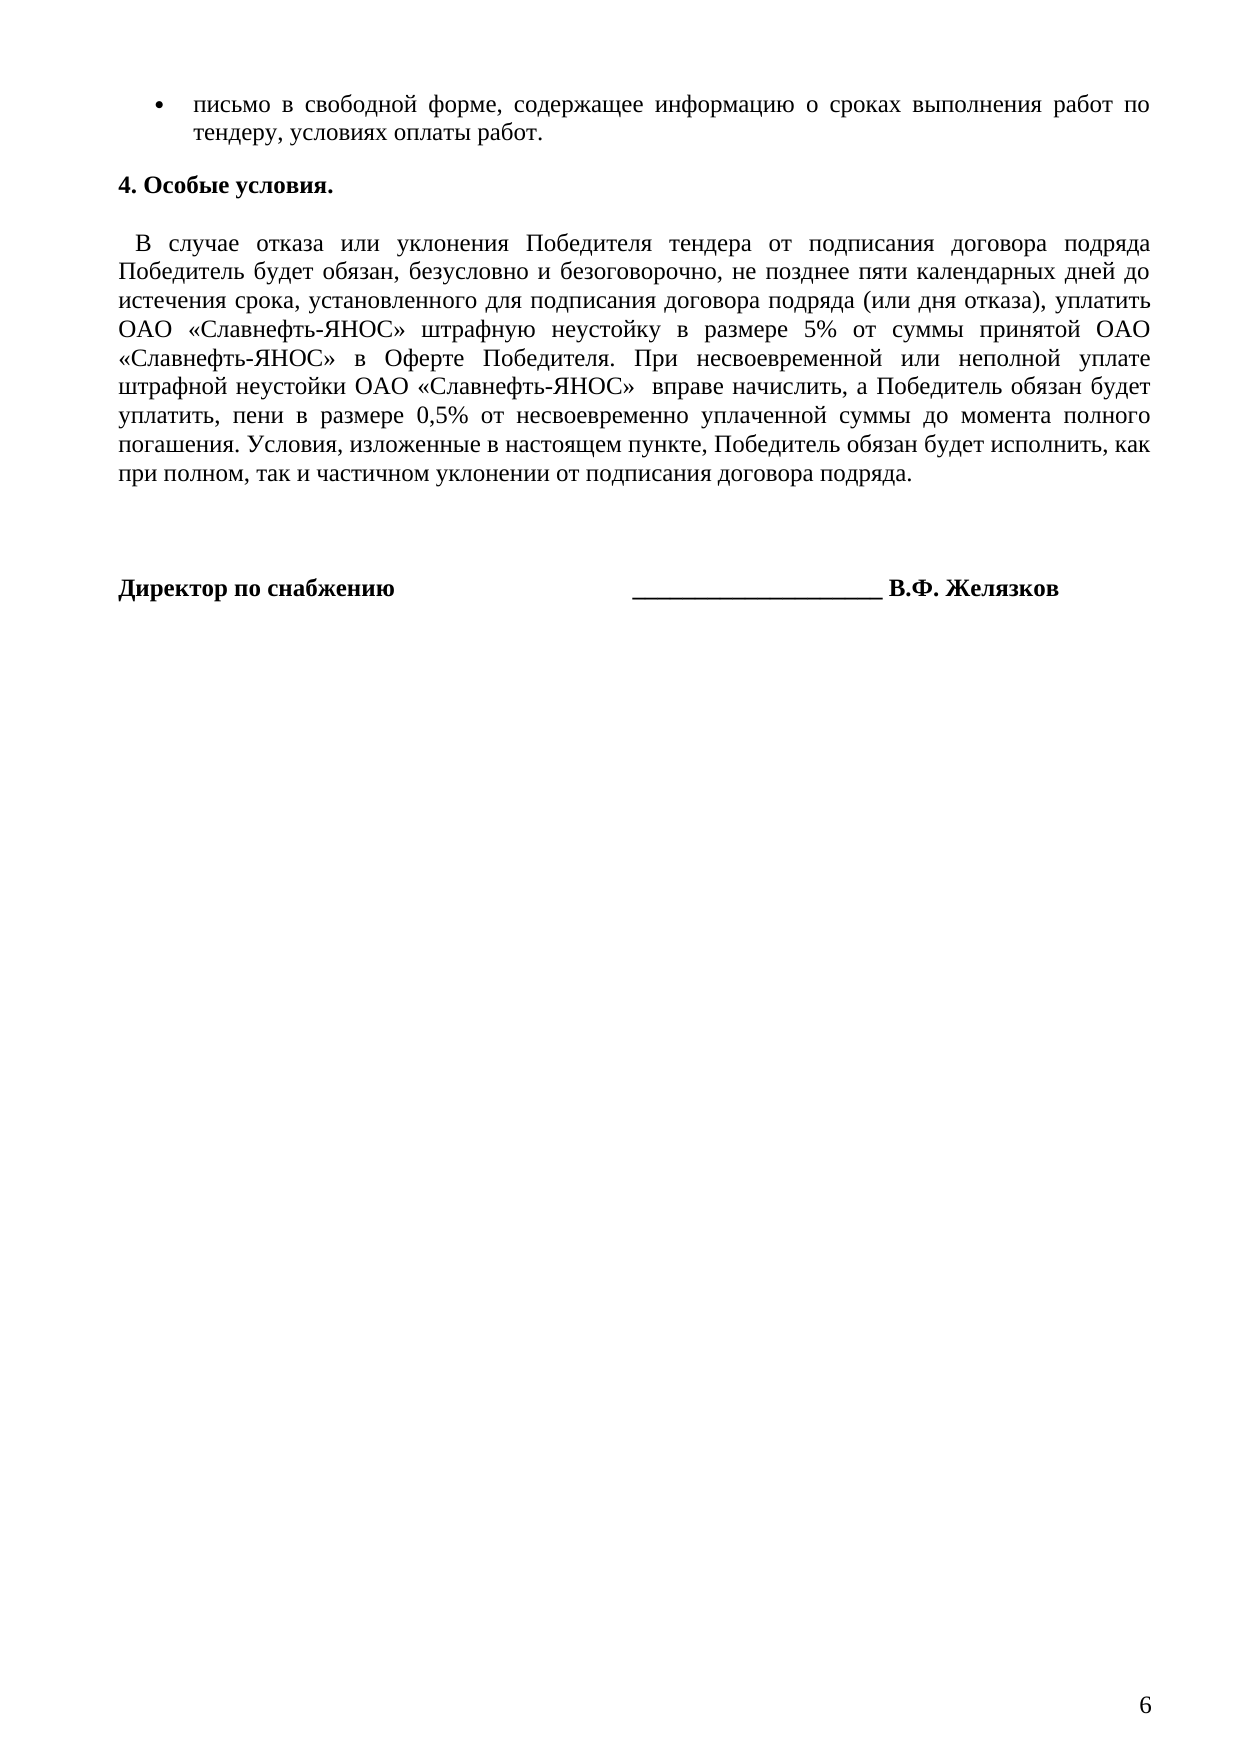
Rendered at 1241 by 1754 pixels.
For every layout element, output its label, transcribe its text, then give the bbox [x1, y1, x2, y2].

text В случае отказа или уклонения Победителя тендера от подписания договора подряда Победитель будет обязан, безусловно и безоговорочно, не позднее пяти календарных дней до истечения срока, установленного для подписания договора подряда (или дня отказа), уплатить ОАО «Славнефть-ЯНОС» штрафную неустойку в размере 5% от суммы принятой ОАО «Славнефть-ЯНОС» в Оферте Победителя. При несвоевременной или неполной уплате штрафной неустойки ОАО «Славнефть-ЯНОС» вправе начислить, а Победитель обязан будет уплатить, пени в размере 0,5% от несвоевременно уплаченной суммы до момента полного погашения. Условия, изложенные в настоящем пункте, Победитель обязан будет исполнить, как при полном, так и частичном уклонении от подписания договора подряда. [118, 228, 1152, 486]
text Директор по снабжению ____________________ В.Ф. Желязков [118, 573, 1152, 601]
text 4. Особые условия. [118, 170, 1152, 199]
list письмо в свободной форме, содержащее информацию о сроках выполнения работ по тендеру, условиях оплаты работ. [156, 89, 1152, 146]
